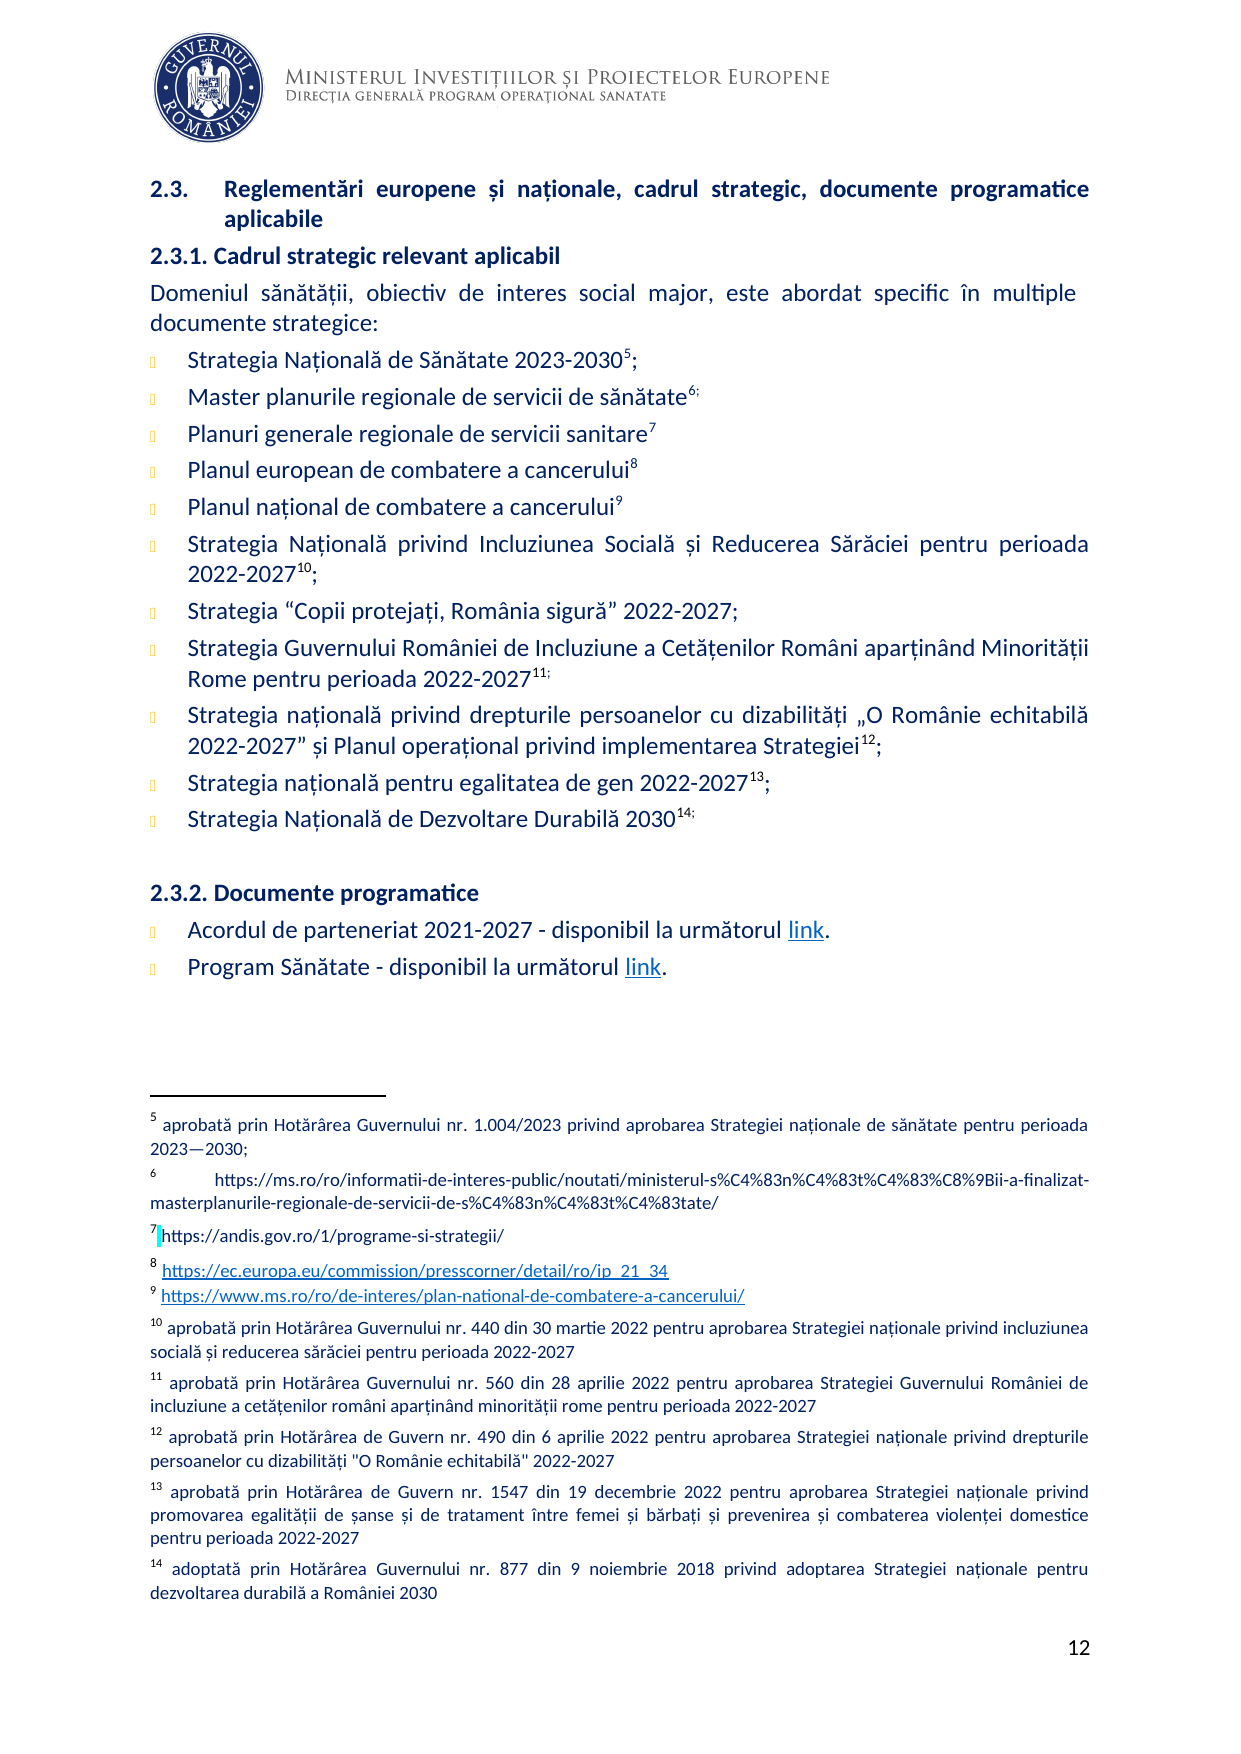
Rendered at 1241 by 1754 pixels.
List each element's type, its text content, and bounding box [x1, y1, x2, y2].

subtitle 2.3.2. Documente programatice [150, 877, 1090, 908]
list Strategia Guvernului României de Incluziune a Cetățenilor Români aparținând Minorității Rome pentru perioada 2022-2027; [150, 632, 1090, 693]
list Strategia națională privind drepturile persoanelor cu dizabilități „O Românie echitabilă 2022-2027” și Planul operațional privind implementarea Strategiei; [150, 699, 1090, 761]
picture [150, 29, 854, 145]
list Acordul de parteneriat 2021-2027 - disponibil la următorul link. [150, 914, 1090, 944]
list Strategia Națională de Sănătate 2023-2030; [150, 344, 1090, 375]
list Planul european de combatere a cancerului [150, 454, 1090, 485]
list Strategia Națională de Dezvoltare Durabilă 2030; [150, 803, 1090, 834]
list Planul național de combatere a cancerului [150, 491, 1090, 522]
list Master planurile regionale de servicii de sănătate; [150, 381, 1090, 412]
list Strategia “Copii protejați, România sigură” 2022-2027; [150, 595, 1090, 626]
text Domeniul sănătății, obiectiv de interes social major, este abordat specific în multiple documente strategice: [150, 277, 1078, 338]
text 2.3.1. Cadrul strategic relevant aplicabil [150, 240, 1090, 271]
list Strategia Națională privind Incluziunea Socială și Reducerea Sărăciei pentru perioada 2022-2027; [150, 528, 1090, 589]
list Reglementări europene și naționale, cadrul strategic, documente programatice aplicabile [150, 173, 1090, 234]
list Program Sănătate - disponibil la următorul link. [150, 951, 1090, 981]
list Strategia națională pentru egalitatea de gen 2022-2027; [150, 767, 1090, 797]
list Planuri generale regionale de servicii sanitare [150, 418, 1090, 448]
